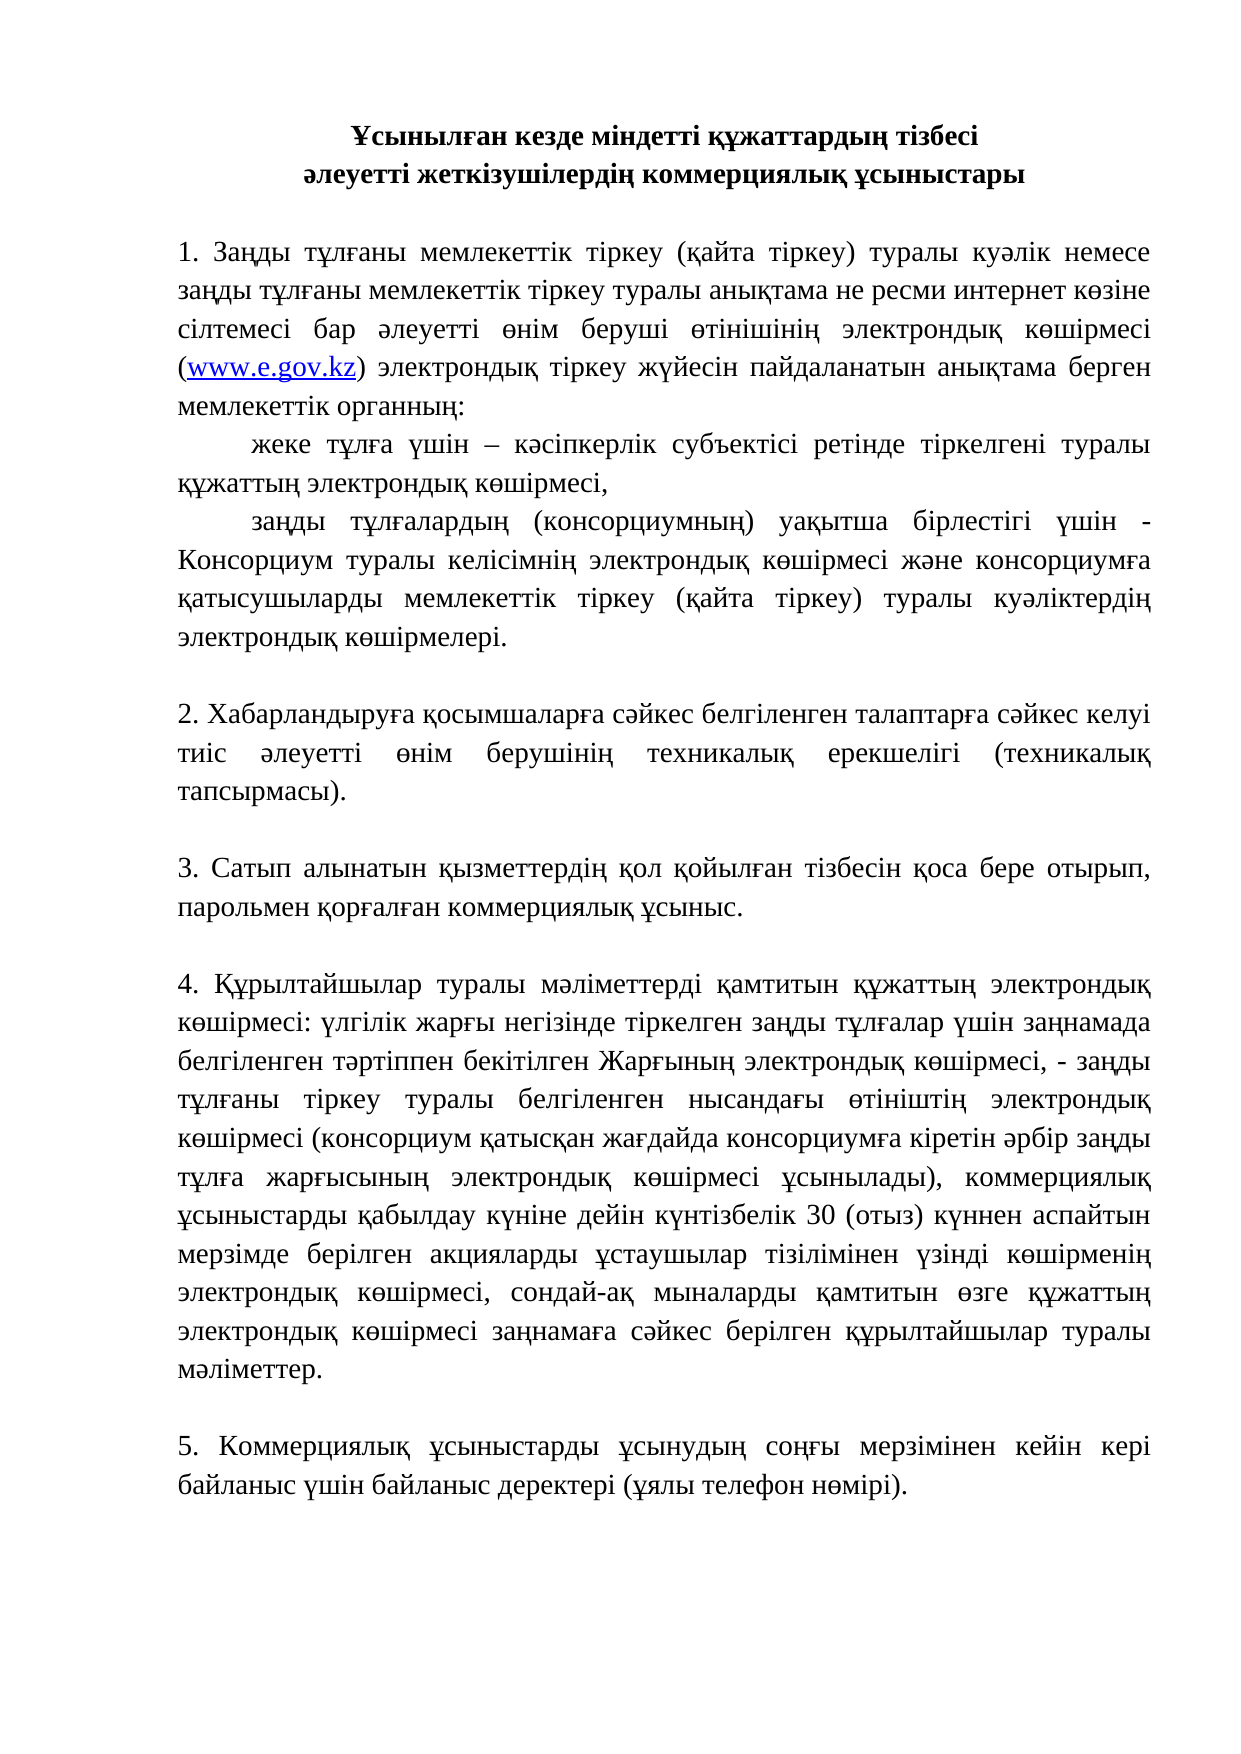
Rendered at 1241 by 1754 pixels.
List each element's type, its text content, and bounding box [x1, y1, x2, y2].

text заңды тұлғалардың (консорциумның) уақытша бірлестігі үшін - Консорциум туралы келісімнің электрондық көшірмесі және консорциумға қатысушыларды мемлекеттік тіркеу (қайта тіркеу) туралы куәліктердің электрондық көшірмелері. [177, 503, 1152, 653]
text әлеуетті жеткізушілердің коммерциялық ұсыныстары [177, 157, 1152, 190]
text 1. Заңды тұлғаны мемлекеттік тіркеу (қайта тіркеу) туралы куәлік немесе заңды тұлғаны мемлекеттік тіркеу туралы анықтама не ресми интернет көзіне сілтемесі бар әлеуетті өнім беруші өтінішінің электрондық көшірмесі (www.e.gov.kz) электрондық тіркеу жүйесін пайдаланатын анықтама берген мемлекеттік органның: [177, 234, 1152, 421]
text 2. Хабарландыруға қосымшаларға сәйкес белгіленген талаптарға сәйкес келуі тиіс әлеуетті өнім берушінің техникалық ерекшелігі (техникалық тапсырмасы). [177, 696, 1152, 807]
text жеке тұлға үшін – кәсіпкерлік субъектісі ретінде тіркелгені туралы құжаттың электрондық көшірмесі, [177, 426, 1152, 498]
text Ұсынылған кезде міндетті құжаттардың тізбесі [177, 118, 1152, 152]
text 3. Сатып алынатын қызметтердің қол қойылған тізбесін қоса бере отырып, парольмен қорғалған коммерциялық ұсыныс. [177, 850, 1152, 922]
text 4. Құрылтайшылар туралы мәліметтерді қамтитын құжаттың электрондық көшірмесі: үлгілік жарғы негізінде тіркелген заңды тұлғалар үшін заңнамада белгіленген тәртіппен бекітілген Жарғының электрондық көшірмесі, - заңды тұлғаны тіркеу туралы белгіленген нысандағы өтініштің электрондық көшірмесі (консорциум қатысқан жағдайда консорциумға кіретін әрбір заңды тұлға жарғысының электрондық көшірмесі ұсынылады), коммерциялық ұсыныстарды қабылдау күніне дейін күнтізбелік 30 (отыз) күннен аспайтын мерзімде берілген акцияларды ұстаушылар тізілімінен үзінді көшірменің электрондық көшірмесі, сондай-ақ мыналарды қамтитын өзге құжаттың электрондық көшірмесі заңнамаға сәйкес берілген құрылтайшылар туралы мәліметтер. [177, 966, 1152, 1385]
text 5. Коммерциялық ұсыныстарды ұсынудың соңғы мерзімінен кейін кері байланыс үшін байланыс деректері (ұялы телефон нөмірі). [177, 1428, 1152, 1501]
